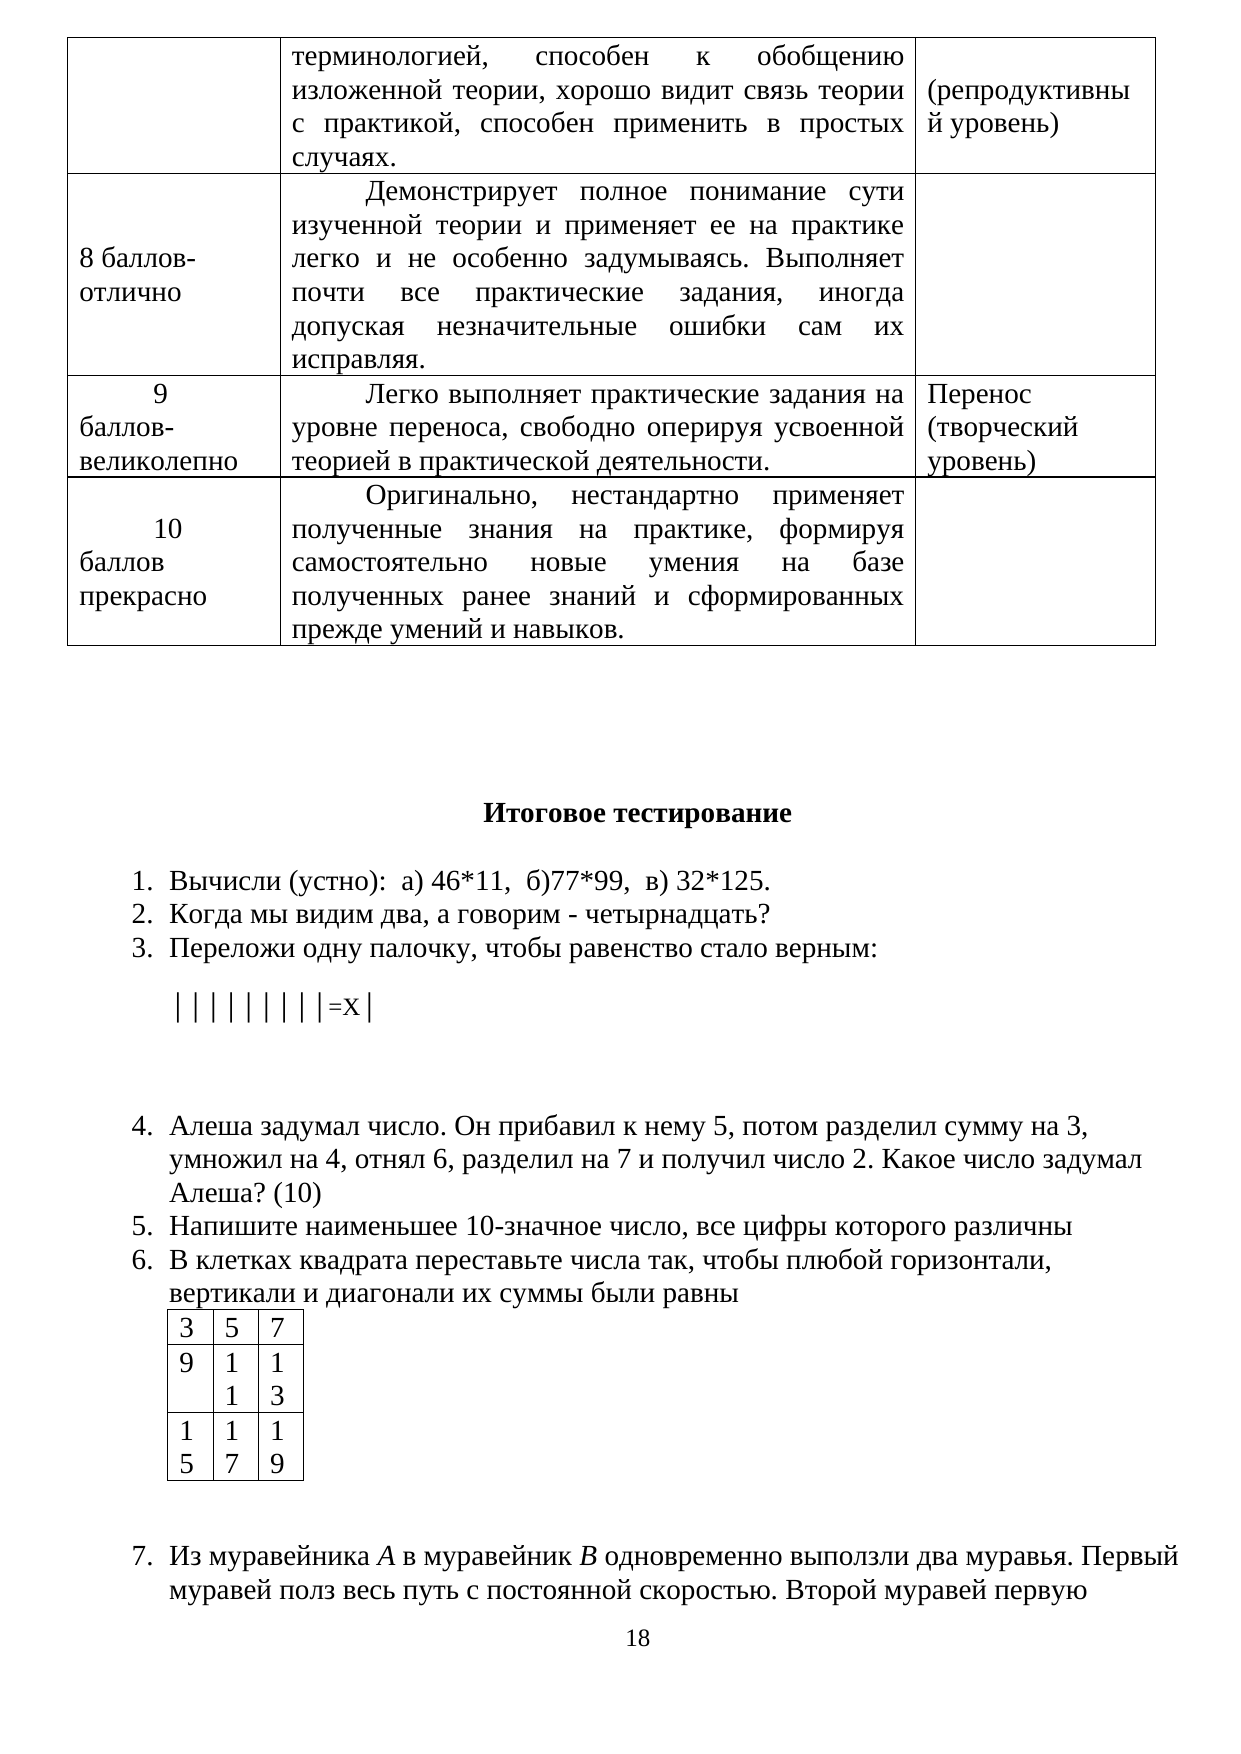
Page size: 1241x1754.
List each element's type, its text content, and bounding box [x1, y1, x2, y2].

table_cell [916, 478, 1155, 645]
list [131, 1538, 1181, 1606]
list Алеша задумал число. Он прибавил к нему 5, потом разделил сумму на 3, умножил на 4, отнял 6, разделил на 7 и получил число 2. Какое число задумал Алеша? (10) [131, 1108, 1181, 1208]
table_cell 15 [168, 1413, 213, 1480]
table_cell 9 баллов-великолепно [68, 376, 280, 476]
table_cell Перенос (творческий уровень) [916, 376, 1155, 476]
table_header 5 [214, 1310, 258, 1344]
list Вычисли (устно): а) 46*11, б)77*99, в) 32*125. [131, 863, 1181, 896]
table_cell 10 баллов прекрасно [68, 478, 280, 645]
table_cell Оригинально, нестандартно применяет полученные знания на практике, формируя самостоятельно новые умения на базе полученных ранее знаний и сформированных прежде умений и навыков. [281, 478, 915, 645]
table_cell 9 [168, 1345, 213, 1412]
table_cell 8 баллов-отлично [68, 174, 280, 375]
text Итоговое тестирование [94, 796, 1181, 829]
list В клетках квадрата переставьте числа так, чтобы плюбой горизонтали, вертикали и диагонали их суммы были равны [131, 1242, 1181, 1309]
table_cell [916, 38, 1155, 172]
list Переложи одну палочку, чтобы равенство стало верным: │││││││││=X│ [131, 930, 1181, 1021]
table_cell [916, 174, 1155, 375]
list Напишите наименьшее 10-значное число, все цифры которого различны [131, 1208, 1181, 1242]
table_header 7 [259, 1310, 303, 1344]
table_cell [68, 38, 280, 172]
table_cell 19 [259, 1413, 303, 1480]
table_cell Легко выполняет практические задания на уровне переноса, свободно оперируя усвоенной теорией в практической деятельности. [281, 376, 915, 476]
table_cell 17 [214, 1413, 258, 1480]
table_cell 13 [259, 1345, 303, 1412]
table_cell 11 [214, 1345, 258, 1412]
list Когда мы видим два, а говорим - четырнадцать? [131, 896, 1181, 930]
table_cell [281, 38, 915, 172]
table_cell Демонстрирует полное понимание сути изученной теории и применяет ее на практике легко и не особенно задумываясь. Выполняет почти все практические задания, иногда допуская незначительные ошибки сам их исправляя. [281, 174, 915, 375]
table_header 3 [168, 1310, 213, 1344]
